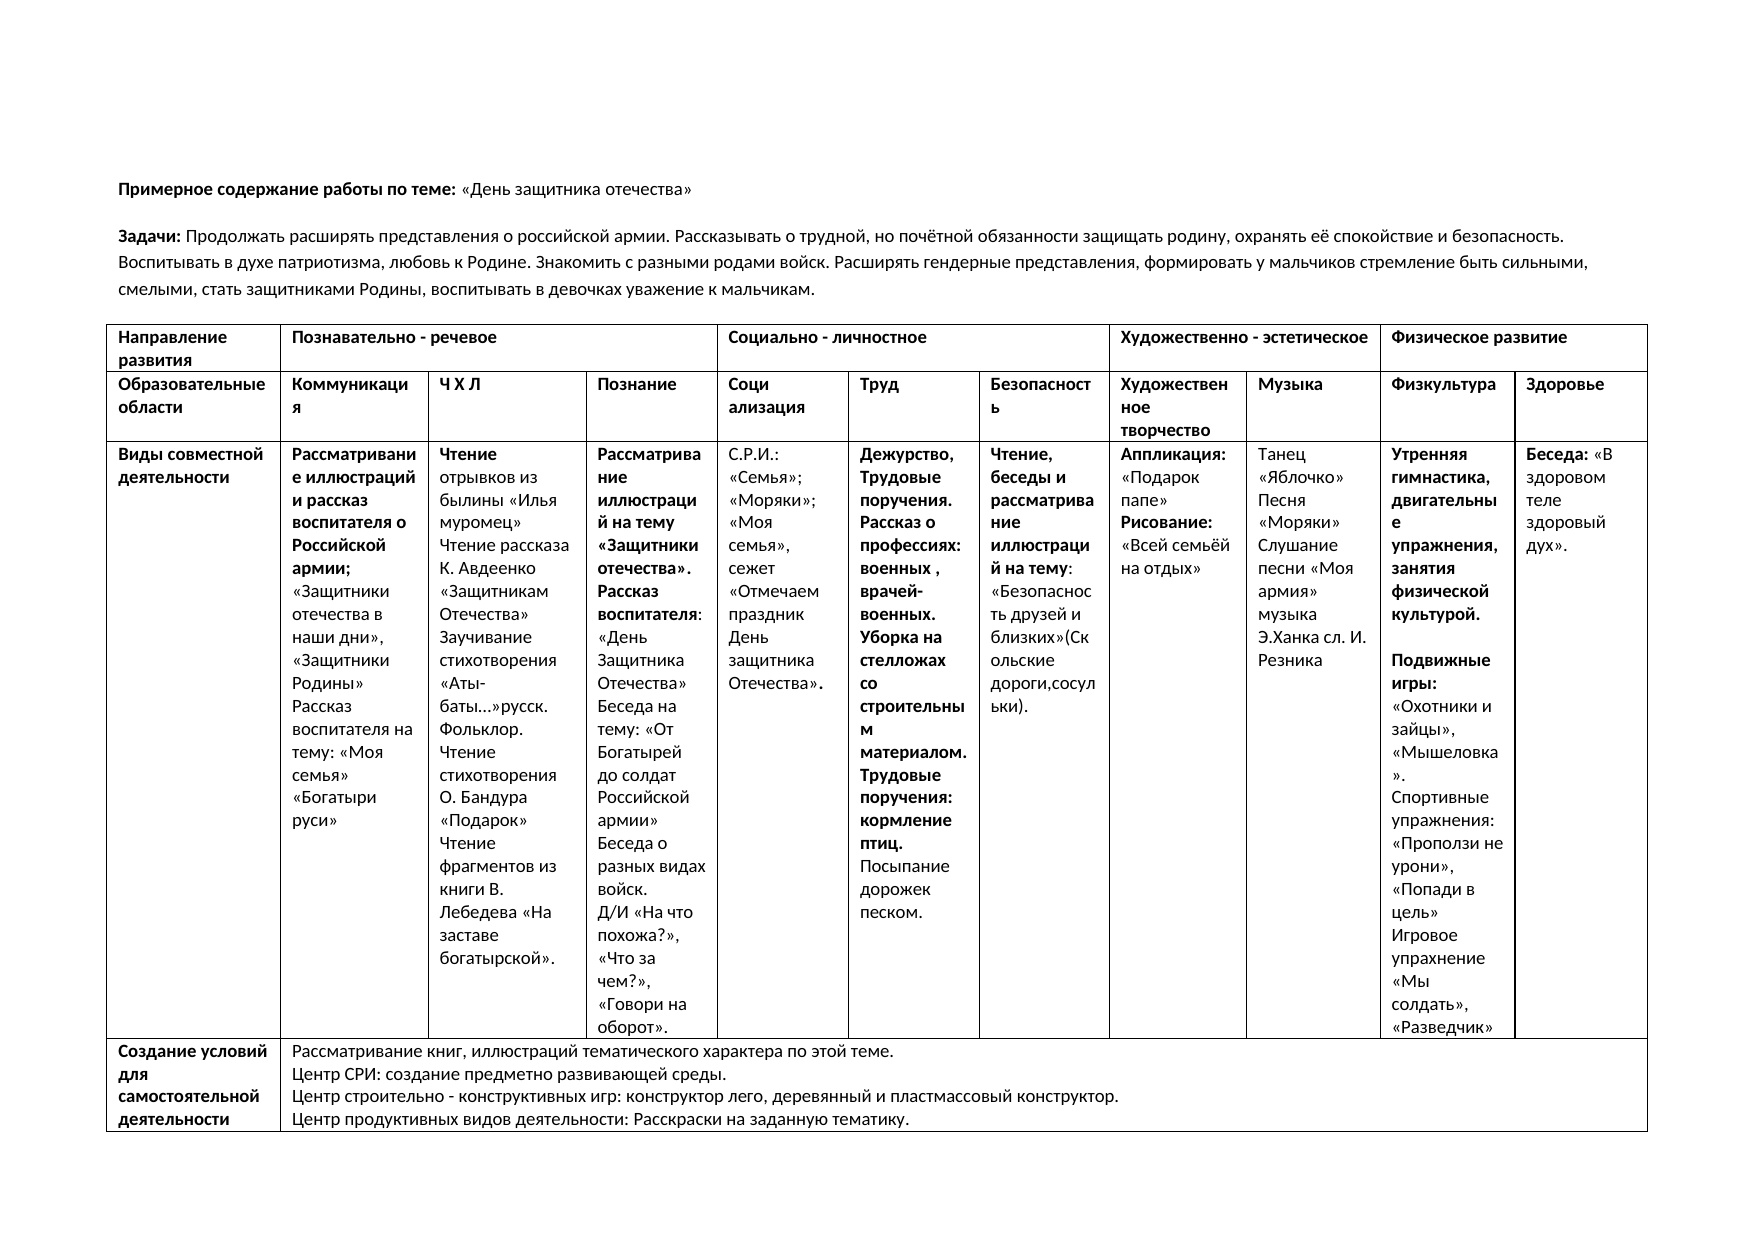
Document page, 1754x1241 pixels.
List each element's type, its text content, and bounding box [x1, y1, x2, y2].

table_cell Музыка [1247, 372, 1380, 441]
table_cell Чтение, беседы и рассматривание иллюстраций на тему: «Безопасность друзей и близких»(Скольские дороги,сосульки). [980, 442, 1109, 1038]
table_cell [107, 1039, 280, 1131]
table_header Направление развития [107, 325, 280, 371]
text Задачи: Продолжать расширять представления о российской армии. Рассказывать о трудной, но почётной обязанности защищать родину, охранять её спокойствие и безопасность. Воспитывать в духе патриотизма, любовь к Родине. Знакомить с разными родами войск. Расширять гендерные представления, формировать у мальчиков стремление быть сильными, смелыми, стать защитниками Родины, воспитывать в девочках уважение к мальчикам. [118, 224, 1636, 300]
table_cell Чтение отрывков из былины «Илья муромец» Чтение рассказа К. Авдеенко «Защитникам Отечества» Заучивание стихотворения «Аты-баты…»русск. Фольклор. Чтение стихотворения О. Бандура «Подарок» Чтение фрагментов из книги В. Лебедева «На заставе богатырской». [429, 442, 586, 1038]
table_cell Аппликация: «Подарок папе» Рисование: «Всей семьёй на отдых» [1110, 442, 1246, 1038]
table_cell Физкультура [1381, 372, 1514, 441]
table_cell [281, 1039, 1647, 1131]
table_cell Ч Х Л [429, 372, 586, 441]
table_cell Здоровье [1516, 372, 1647, 441]
table_cell Труд [849, 372, 979, 441]
table_cell Дежурство, Трудовые поручения. Рассказ о профессиях: военных , врачей- военных. Уборка на стелложах со строительным материалом. Трудовые поручения: кормление птиц. Посыпание дорожек песком. [849, 442, 979, 1038]
table_cell Утренняя гимнастика, двигательные упражнения, занятия физической культурой. Подвижные игры: «Охотники и зайцы», «Мышеловка». Спортивные упражнения: «Проползи не урони», «Попади в цель» Игровое упрахнение «Мы солдать», «Разведчик» [1381, 442, 1514, 1038]
text Примерное содержание работы по теме: «День защитника отечества» [118, 177, 1636, 200]
table_cell Образовательные области [107, 372, 280, 441]
table_cell Рассматривание иллюстраций и рассказ воспитателя о Российской армии; «Защитники отечества в наши дни», «Защитники Родины» Рассказ воспитателя на тему: «Моя семья» «Богатыри руси» [281, 442, 428, 1038]
table_cell Соци ализация [718, 372, 848, 441]
table_cell Беседа: «В здоровом теле здоровый дух». [1516, 442, 1647, 1038]
table_cell Художественное творчество [1110, 372, 1246, 441]
table_header Познавательно - речевое [281, 325, 717, 371]
table_cell Безопасность [980, 372, 1109, 441]
table_cell Танец «Яблочко» Песня «Моряки» Слушание песни «Моя армия» музыка Э.Ханка сл. И. Резника [1247, 442, 1380, 1038]
table_cell Коммуникация [281, 372, 428, 441]
table_cell Познание [587, 372, 717, 441]
table_cell Рассматривание иллюстраций на тему «Защитники отечества». Рассказ воспитателя: «День Защитника Отечества» Беседа на тему: «От Богатырей до солдат Российской армии» Беседа о разных видах войск. Д/И «На что похожа?», «Что за чем?», «Говори на оборот». [587, 442, 717, 1038]
table_cell Виды совместной деятельности [107, 442, 280, 1038]
table_header Социально - личностное [718, 325, 1109, 371]
table_header Физическое развитие [1381, 325, 1647, 371]
table_cell С.Р.И.: «Семья»; «Моряки»; «Моя семья», сежет «Отмечаем праздник День защитника Отечества». [718, 442, 848, 1038]
table_header Художественно - эстетическое [1110, 325, 1380, 371]
